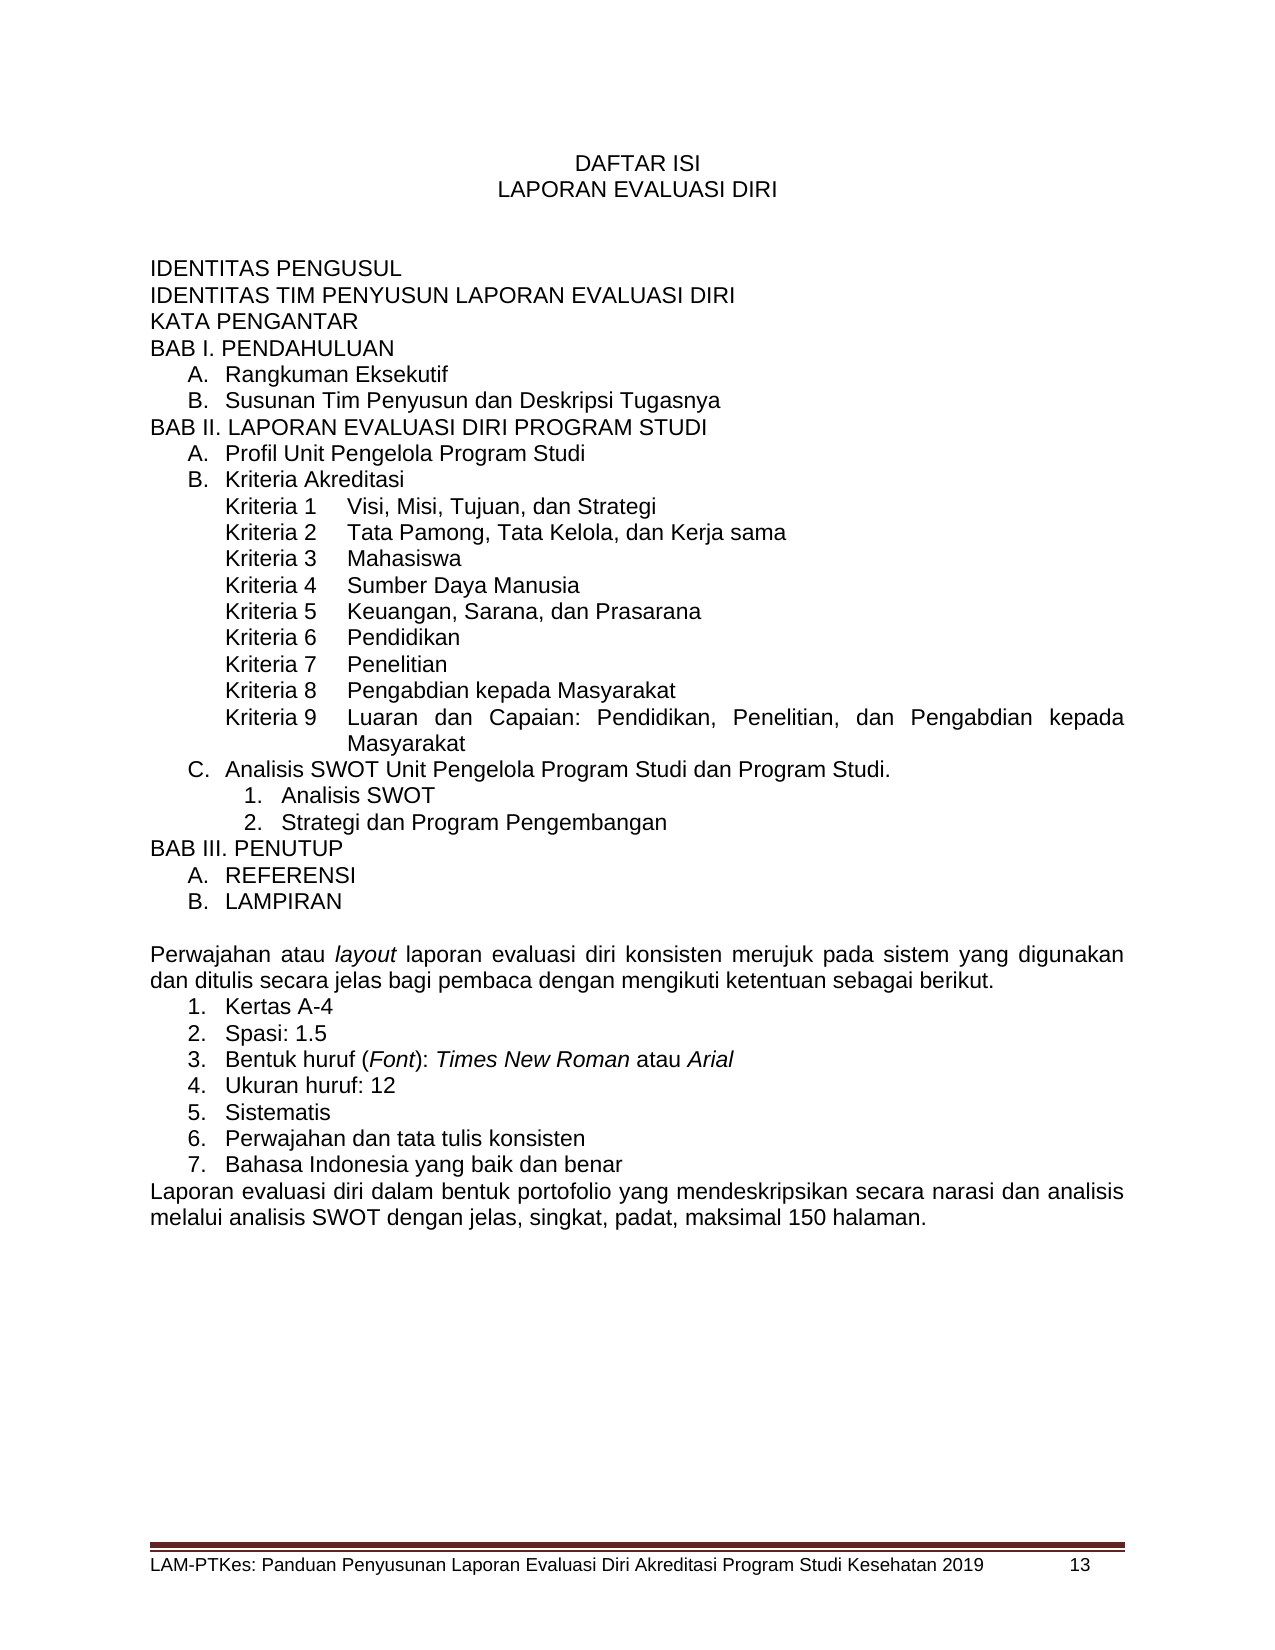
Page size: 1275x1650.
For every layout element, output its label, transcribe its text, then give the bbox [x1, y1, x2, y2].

list Analisis SWOT Unit Pengelola Program Studi dan Program Studi. [187, 756, 1125, 782]
list Analisis SWOT [244, 782, 1125, 809]
text Laporan evaluasi diri dalam bentuk portofolio yang mendeskripsikan secara narasi dan analisis melalui analisis SWOT dengan jelas, singkat, padat, maksimal 150 halaman. [150, 1178, 1125, 1231]
list Susunan Tim Penyusun dan Deskripsi Tugasnya [187, 387, 1125, 413]
text BAB II. LAPORAN EVALUASI DIRI PROGRAM STUDI [150, 413, 1125, 440]
text BAB III. PENUTUP [150, 835, 1125, 862]
text BAB I. PENDAHULUAN [150, 334, 1125, 361]
text Kriteria 2 Tata Pamong, Tata Kelola, dan Kerja sama [225, 519, 1125, 545]
list Profil Unit Pengelola Program Studi [187, 440, 1125, 466]
list Kertas A-4 [187, 993, 1125, 1020]
text Kriteria 9 Luaran dan Capaian: Pendidikan, Penelitian, dan Pengabdian kepada Masyarakat [225, 703, 1125, 756]
list Ukuran huruf: 12 [187, 1072, 1125, 1099]
text Kriteria 8 Pengabdian kepada Masyarakat [225, 677, 1125, 703]
list Bentuk huruf (Font): Times New Roman atau Arial [187, 1046, 1125, 1072]
list Perwajahan dan tata tulis konsisten [187, 1125, 1125, 1151]
text Kriteria 6 Pendidikan [225, 624, 1125, 651]
list Bahasa Indonesia yang baik dan benar [187, 1151, 1125, 1178]
text Kriteria 1 Visi, Misi, Tujuan, dan Strategi [225, 493, 1125, 519]
text Kriteria 7 Penelitian [225, 651, 1125, 677]
list Rangkuman Eksekutif [187, 361, 1125, 387]
list Spasi: 1.5 [187, 1020, 1125, 1046]
text IDENTITAS PENGUSUL [150, 255, 1125, 282]
list Strategi dan Program Pengembangan [244, 809, 1125, 835]
text Kriteria 3 Mahasiswa [225, 545, 1125, 572]
text LAPORAN EVALUASI DIRI [150, 176, 1125, 203]
text Perwajahan atau layout laporan evaluasi diri konsisten merujuk pada sistem yang digunakan dan ditulis secara jelas bagi pembaca dengan mengikuti ketentuan sebagai berikut. [150, 941, 1125, 993]
text KATA PENGANTAR [150, 308, 1125, 334]
text Kriteria 4 Sumber Daya Manusia [225, 572, 1125, 598]
list LAMPIRAN [187, 888, 1125, 914]
text Kriteria 5 Keuangan, Sarana, dan Prasarana [225, 598, 1125, 624]
text DAFTAR ISI [150, 150, 1125, 176]
text IDENTITAS TIM PENYUSUN LAPORAN EVALUASI DIRI [150, 282, 1125, 308]
list REFERENSI [187, 862, 1125, 888]
list Sistematis [187, 1099, 1125, 1125]
list Kriteria Akreditasi [187, 466, 1125, 493]
